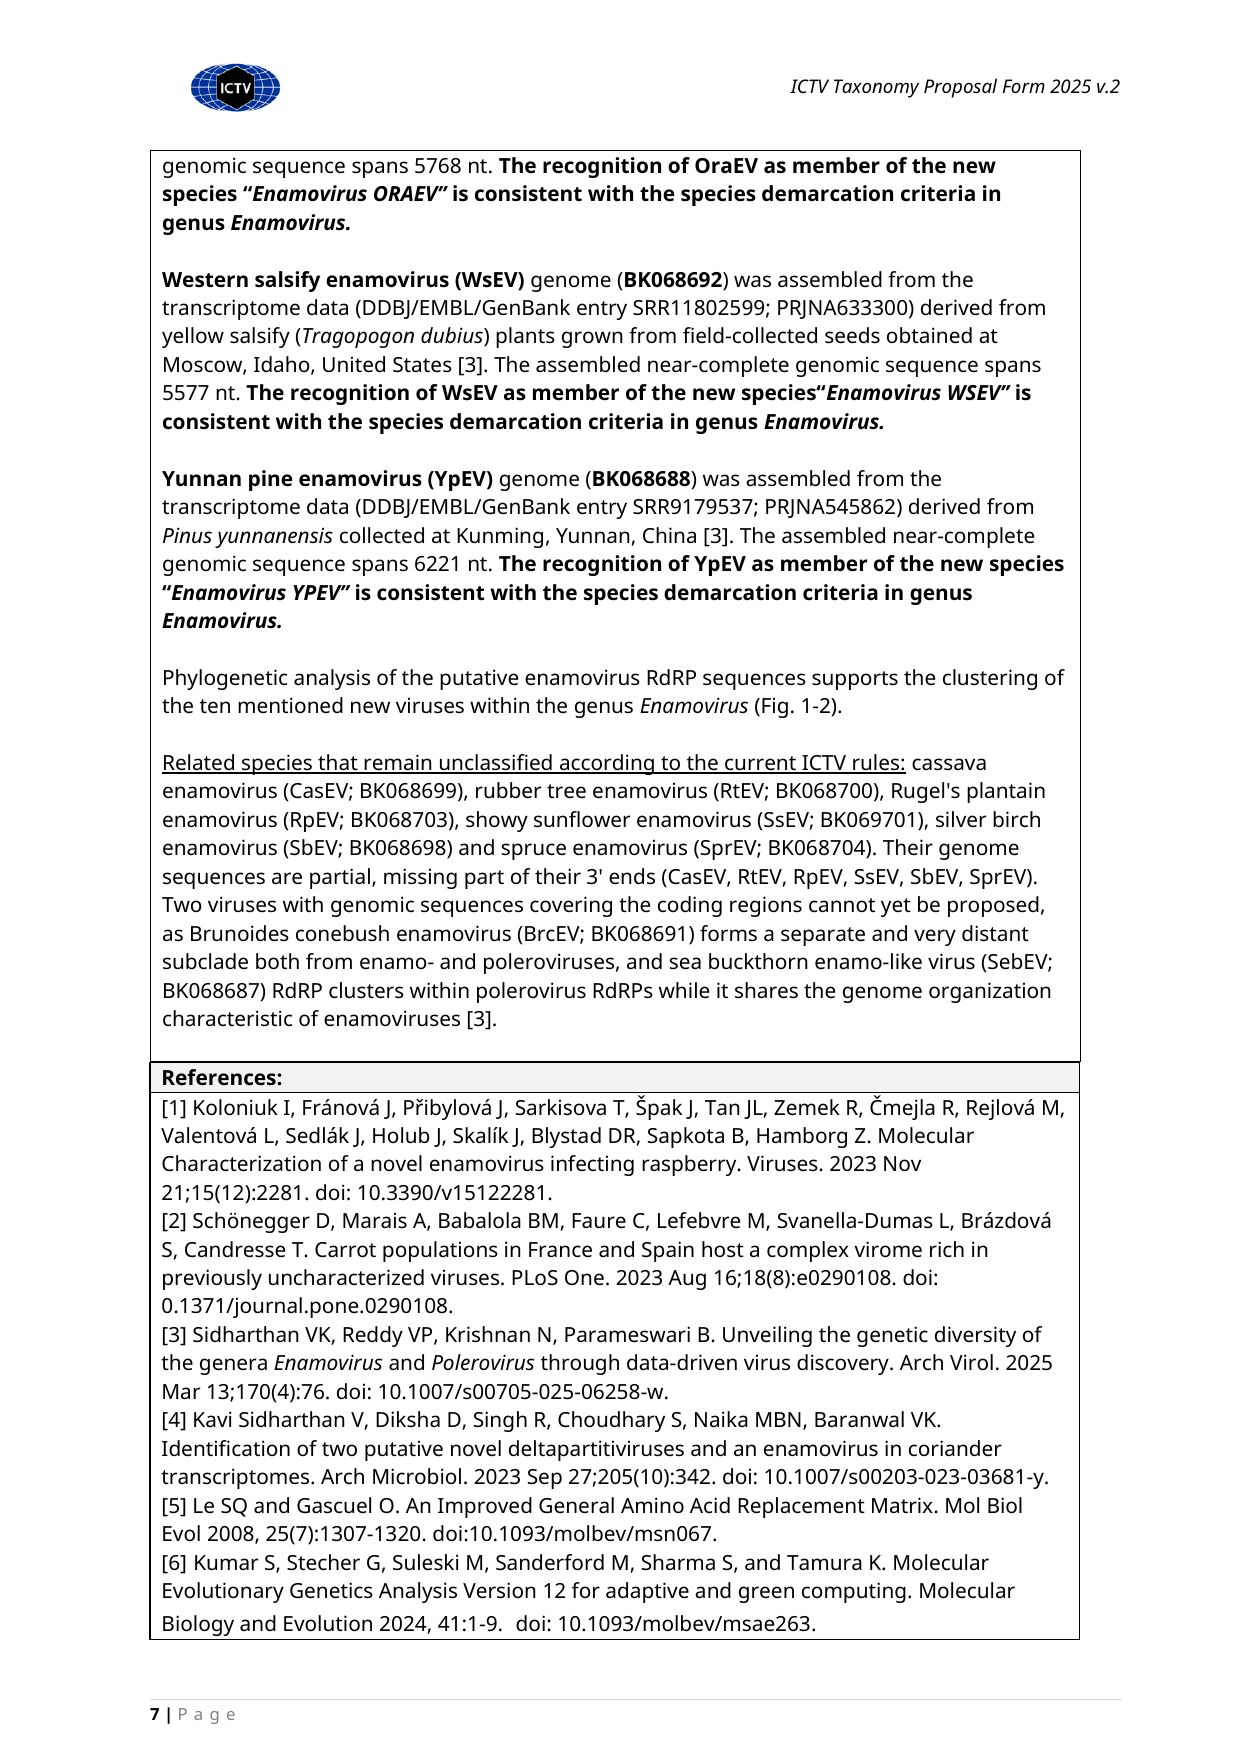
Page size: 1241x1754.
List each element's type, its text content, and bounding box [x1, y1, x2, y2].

table_header References: [151, 1063, 1079, 1092]
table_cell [151, 151, 1080, 1061]
picture [190, 56, 282, 113]
